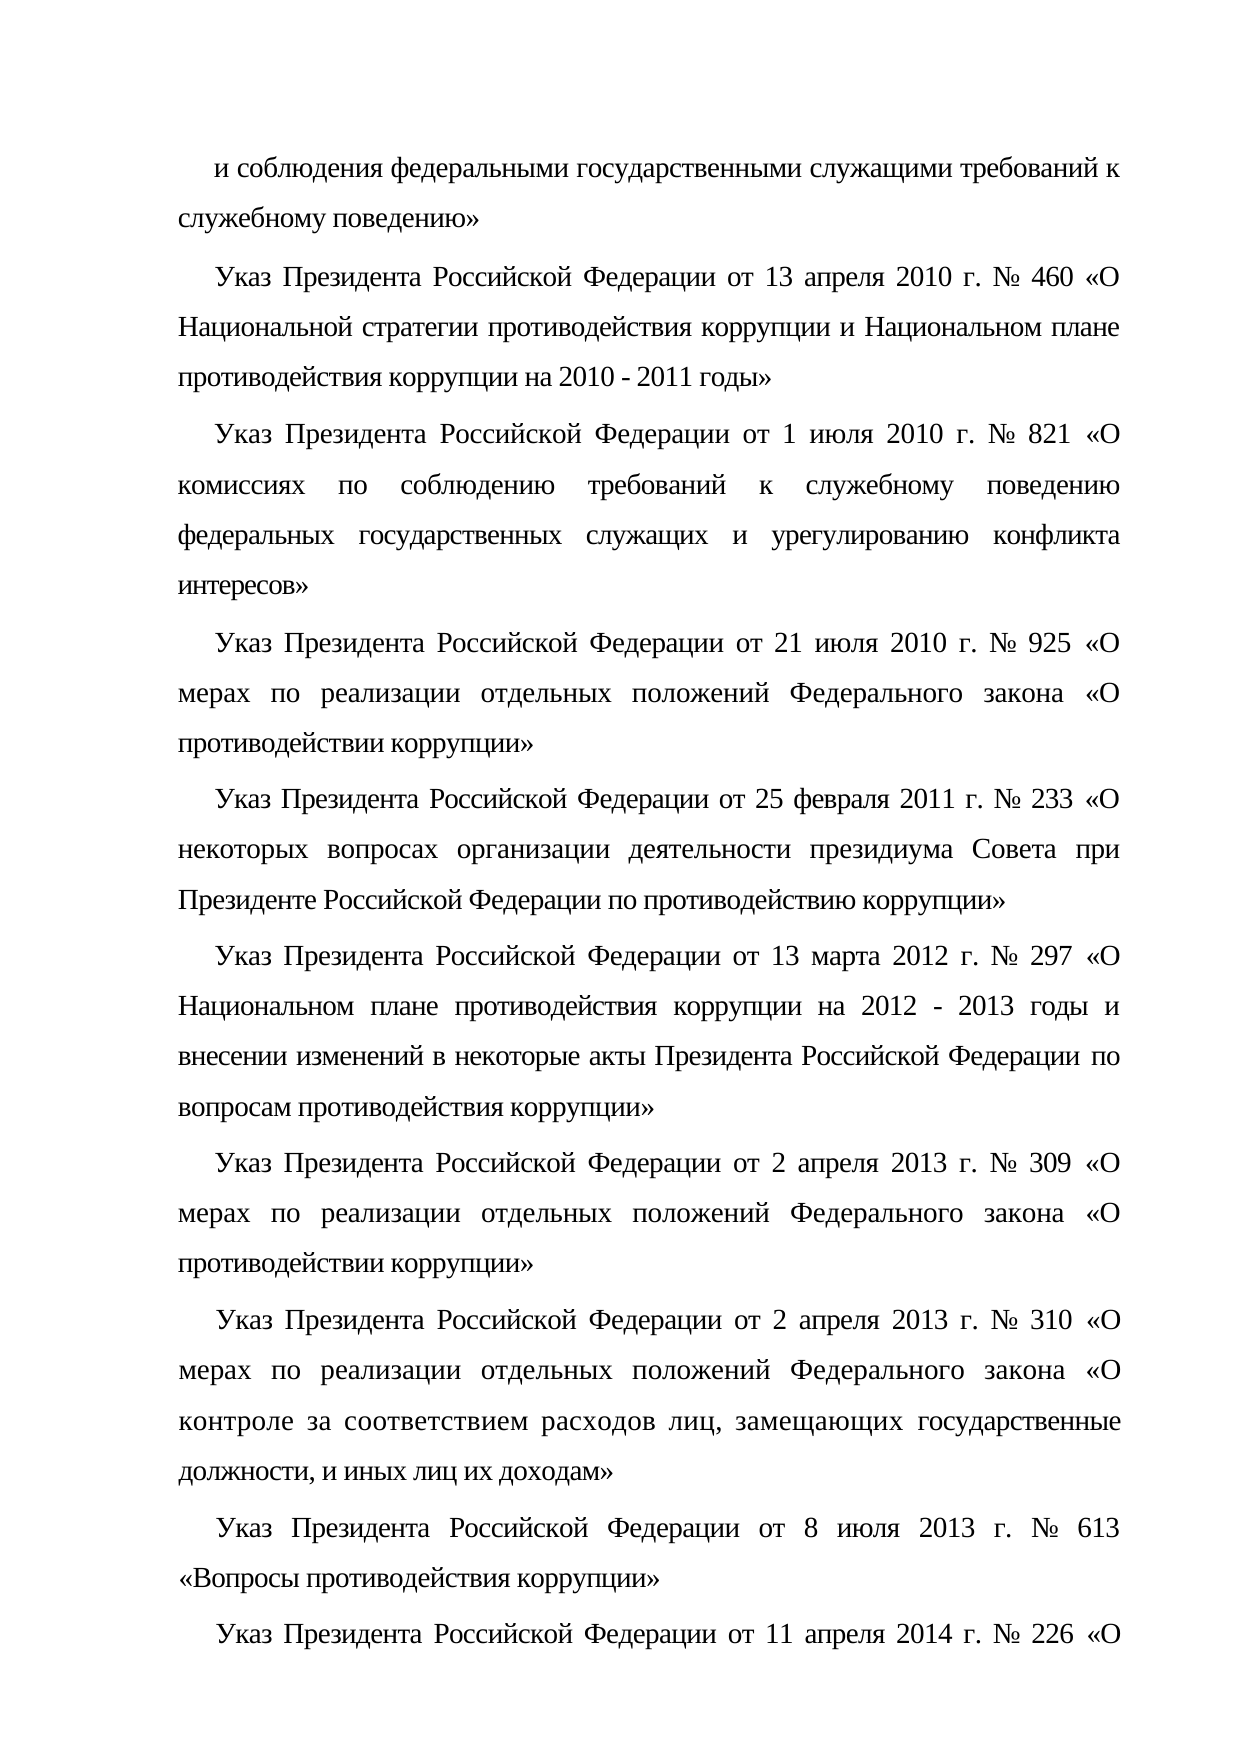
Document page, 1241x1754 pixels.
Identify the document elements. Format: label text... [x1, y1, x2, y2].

text Указ Президента Российской Федерации от 2 апреля 2013 г. № 309 «О мерах по реализации отдельных положений Федерального закона «О противодействии коррупции» [178, 1145, 1120, 1279]
text Указ Президента Российской Федерации от 13 апреля 2010 г. № 460 «О Национальной стратегии противодействия коррупции и Национальном плане противодействия коррупции на 2010 - 2011 годы» [178, 259, 1120, 393]
text Указ Президента Российской Федерации от 1 июля 2010 г. № 821 «О комиссиях по соблюдению требований к служебному поведению федеральных государственных служащих и урегулированию конфликта интересов» [177, 417, 1120, 601]
text Указ Президента Российской Федерации от 21 июля 2010 г. № 925 «О мерах по реализации отдельных положений Федерального закона «О противодействии коррупции» [178, 625, 1120, 759]
text Указ Президента Российской Федерации от 13 марта 2012 г. № 297 «О Национальном плане противодействия коррупции на 2012 - 2013 годы и внесении изменений в некоторые акты Президента Российской Федерации по вопросам противодействия коррупции» [178, 938, 1120, 1122]
text и соблюдения федеральными государственными служащими требований к служебному поведению» [178, 150, 1120, 234]
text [179, 1616, 1121, 1649]
text Указ Президента Российской Федерации от 25 февраля 2011 г. № 233 «О некоторых вопросах организации деятельности президиума Совета при Президенте Российской Федерации по противодействию коррупции» [178, 781, 1120, 915]
text Указ Президента Российской Федерации от 2 апреля 2013 г. № 310 «О мерах по реализации отдельных положений Федерального закона «О контроле за соответствием расходов лиц, замещающих государственные должности, и иных лиц их доходам» [178, 1302, 1121, 1486]
text Указ Президента Российской Федерации от 8 июля 2013 г. № 613 «Вопросы противодействия коррупции» [178, 1510, 1121, 1593]
